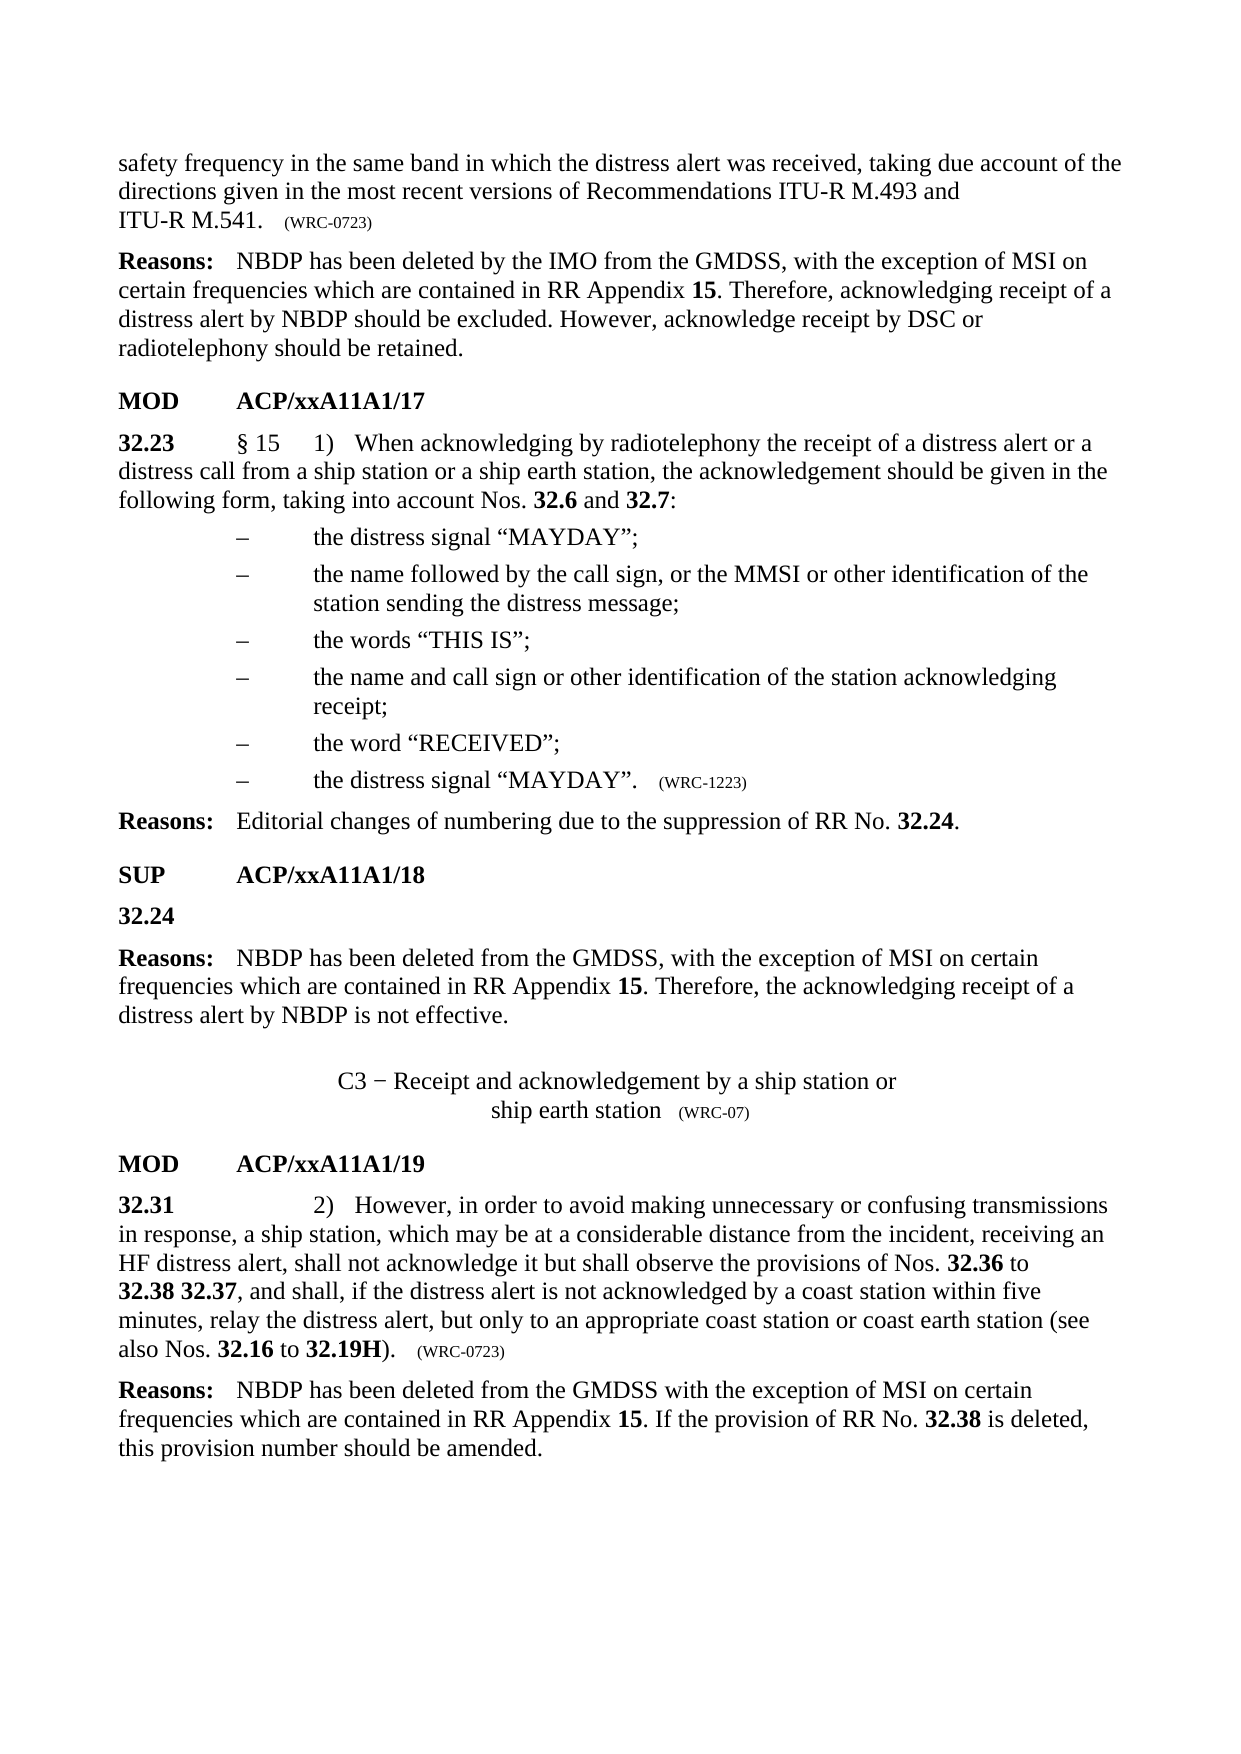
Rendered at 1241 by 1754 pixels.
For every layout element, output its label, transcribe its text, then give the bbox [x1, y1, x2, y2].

text – the distress signal “MAYDAY”. (WRC-) [236, 765, 1122, 794]
text 32.31 2) However, in order to avoid making unnecessary or confusing transmissions in response, a ship station, which may be at a considerable distance from the incident, receiving an HF distress alert, shall not acknowledge it but shall observe the provisions of Nos. 32.36 to, and shall, if the distress alert is not acknowledged by a coast station within five minutes, relay the distress alert, but only to an appropriate coast station or coast earth station (see also Nos. 32.16 to 32.19H). (WRC-) [118, 1190, 1122, 1363]
text SUP ACP/xxA11A1/18#1693 [118, 860, 1122, 889]
text – the words “THIS IS”; [236, 625, 1122, 654]
text – the name and call sign or other identification of the station acknowledging receipt; [236, 662, 1122, 720]
text Reasons: NBDP has been deleted from the GMDSS, with the exception of MSI on certain frequencies which are contained in RR Appendix 15. Therefore, the acknowledging receipt of a distress alert by NBDP is not effective. [118, 943, 1122, 1029]
text MOD ACP/xxA11A1/17#1692 [118, 386, 1122, 415]
text Reasons: NBDP has been deleted by the IMO from the GMDSS, with the exception of MSI on certain frequencies which are contained in RR Appendix 15. Therefore, acknowledging receipt of a distress alert by NBDP should be excluded. However, acknowledge receipt by DSC or radiotelephony should be retained. [118, 246, 1122, 361]
text – the distress signal “MAYDAY”; [236, 522, 1122, 551]
text C3 − Receipt and acknowledgement by a ship station or ship earth station (WRC-07) [118, 1066, 1122, 1124]
text – the name followed by the call sign, or the MMSI or other identification of the station sending the distress message; [236, 559, 1122, 617]
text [118, 148, 1122, 234]
text Reasons: Editorial changes of numbering due to the suppression of RR No. 32.24. [118, 806, 1122, 835]
text – the word “RECEIVED”; [236, 728, 1122, 757]
text Reasons: NBDP has been deleted from the GMDSS with the exception of MSI on certain frequencies which are contained in RR Appendix 15. If the provision of RR No. 32.38 is deleted, this provision number should be amended. [118, 1375, 1122, 1461]
text 32.24 [118, 901, 1122, 930]
text MOD ACP/xxA11A1/19#1694 [118, 1149, 1122, 1178]
text 32.23 § 15 When acknowledging by radiotelephony the receipt of a distress alert or a distress call from a ship station or a ship earth station, the acknowledgement should be given in the following form, taking into account Nos. 32.6 and 32.7: [118, 428, 1122, 514]
